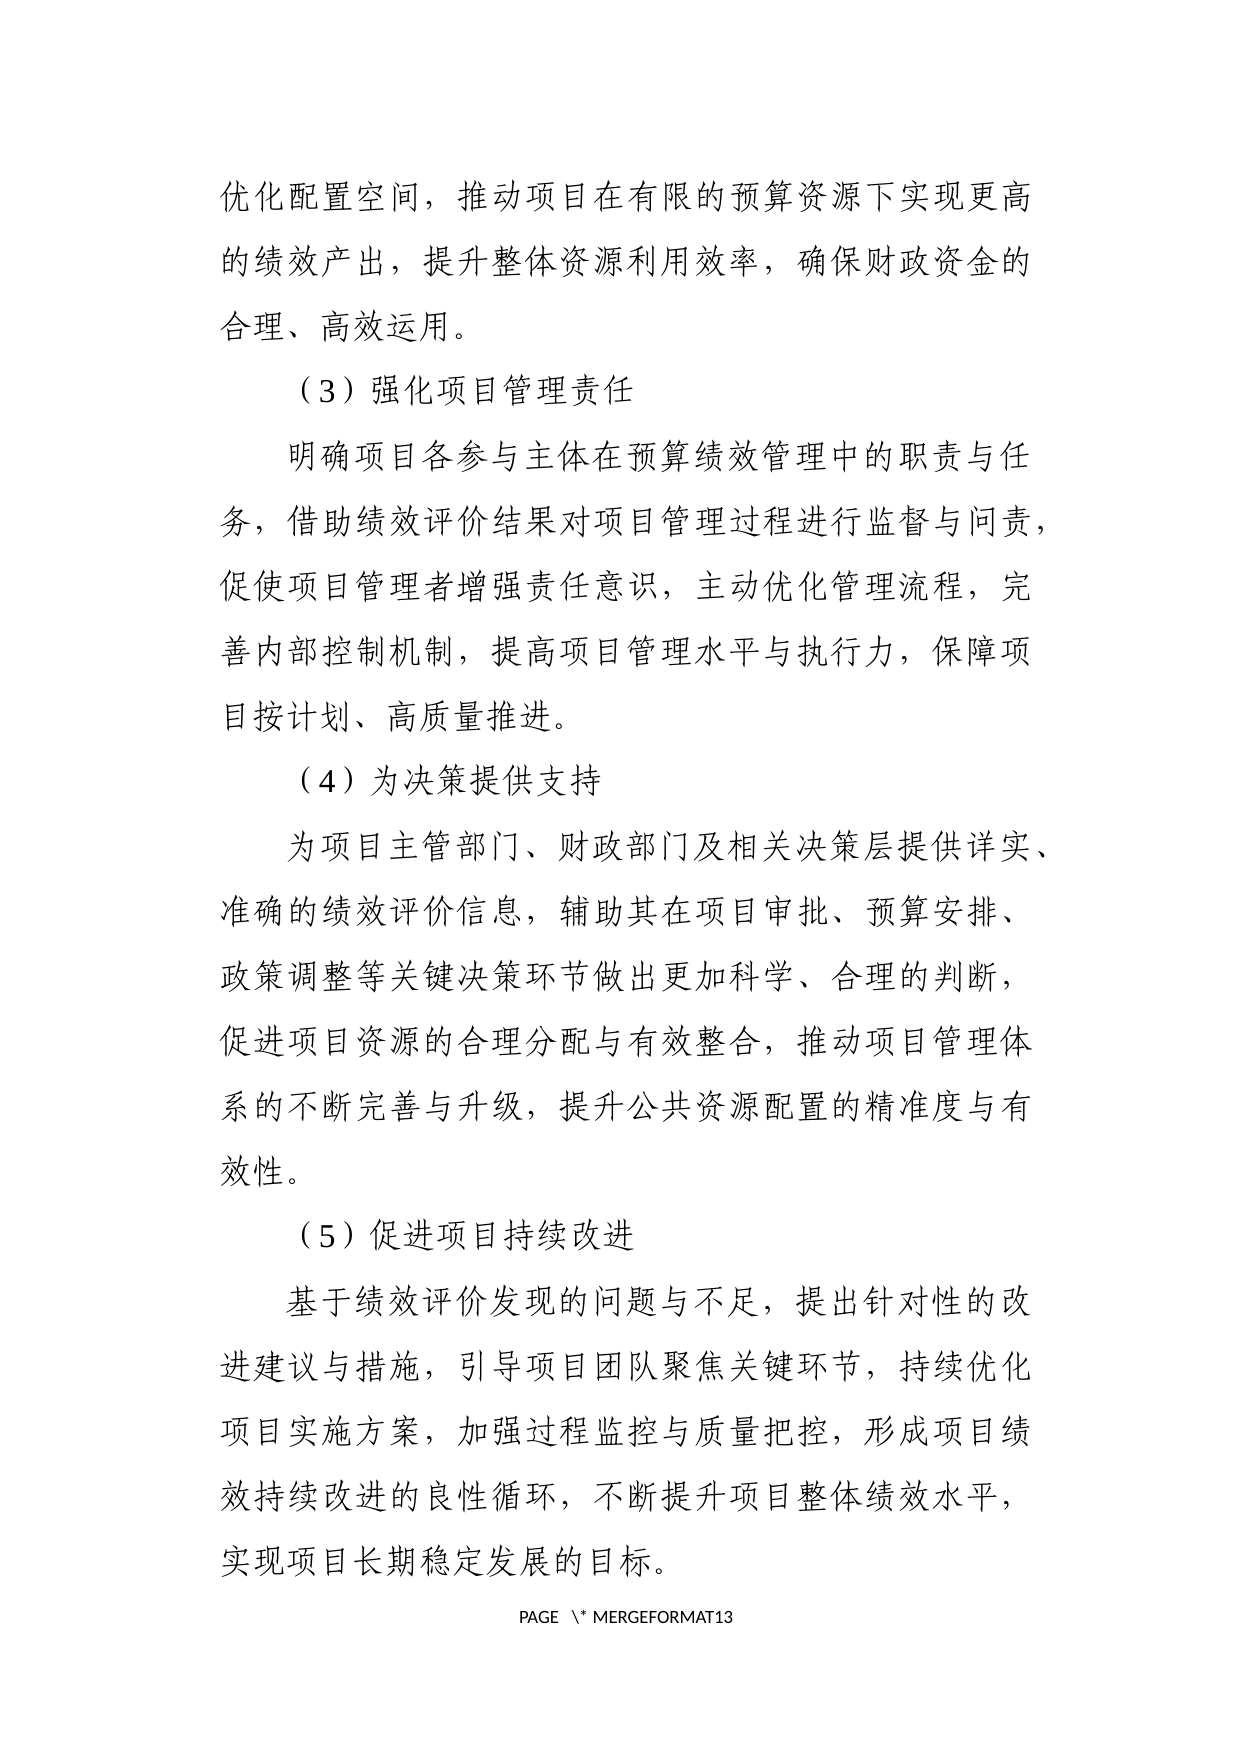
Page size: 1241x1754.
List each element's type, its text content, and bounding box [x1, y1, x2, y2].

text （5）促进项目持续改进 [218, 1202, 1033, 1267]
text 明确项目各参与主体在预算绩效管理中的职责与任务，借助绩效评价结果对项目管理过程进行监督与问责，促使项目管理者增强责任意识，主动优化管理流程，完善内部控制机制，提高项目管理水平与执行力，保障项目按计划、高质量推进。 [218, 422, 1033, 747]
text 基于绩效评价发现的问题与不足，提出针对性的改进建议与措施，引导项目团队聚焦关键环节，持续优化项目实施方案，加强过程监控与质量把控，形成项目绩效持续改进的良性循环，不断提升项目整体绩效水平，实现项目长期稳定发展的目标。 [218, 1267, 1033, 1592]
text （4）为决策提供支持 [218, 747, 1033, 812]
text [218, 162, 1033, 357]
text 为项目主管部门、财政部门及相关决策层提供详实、准确的绩效评价信息，辅助其在项目审批、预算安排、政策调整等关键决策环节做出更加科学、合理的判断，促进项目资源的合理分配与有效整合，推动项目管理体系的不断完善与升级，提升公共资源配置的精准度与有效性。 [218, 812, 1033, 1202]
text （3）强化项目管理责任 [218, 357, 1033, 422]
